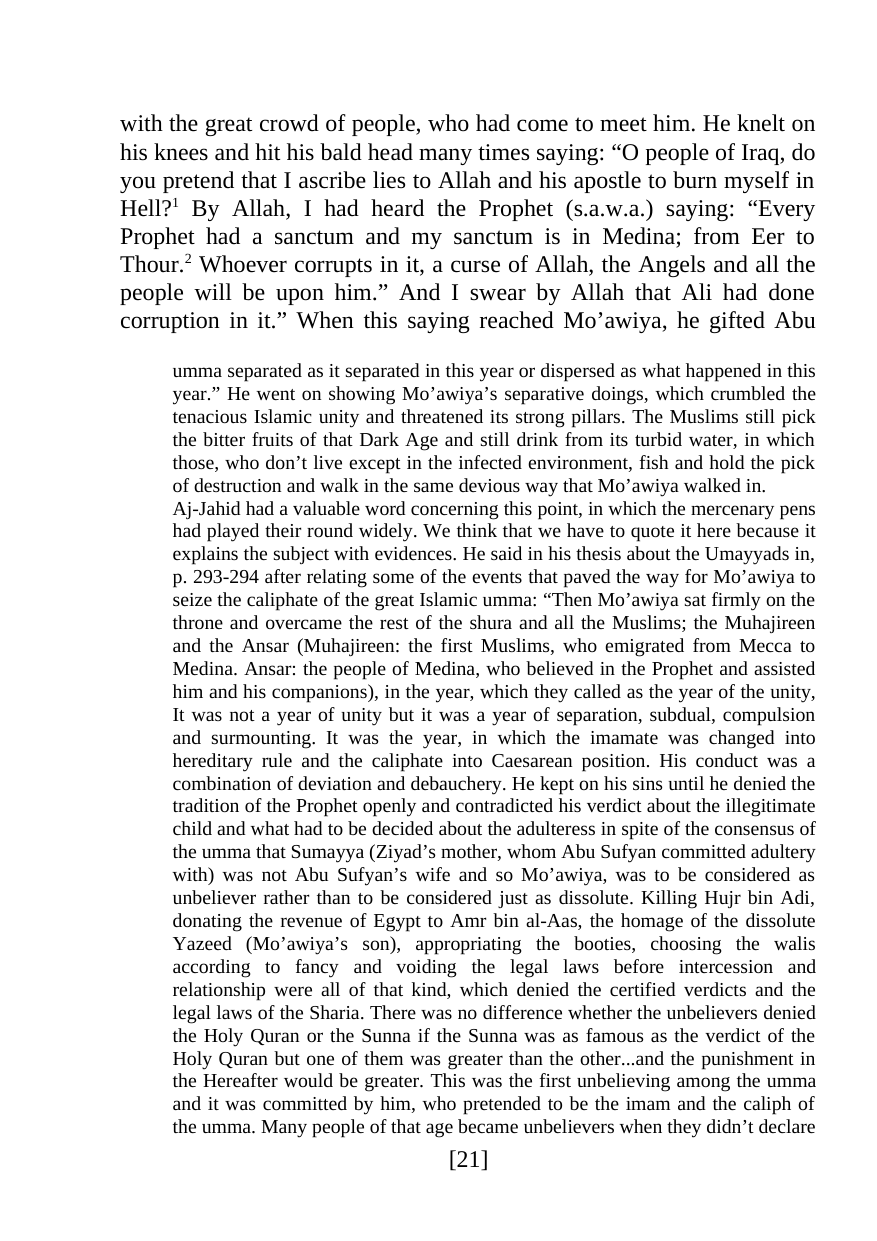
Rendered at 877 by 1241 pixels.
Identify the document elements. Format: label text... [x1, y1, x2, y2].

text When Abu Hurayra came to Iraq with Mo’awiya in the year of al-jama’a (the unity), he came to the Mosque of Kufa and was surprised with the great crowd of people, who had come to meet him. He knelt on his knees and hit his bald head many times saying: “O people of Iraq, do you pretend that I ascribe lies to Allah and his apostle to burn myself in Hell? By Allah, I had heard the Prophet (s.a.w.a.) saying: “Every Prophet had a sanctum and my sanctum is in Medina; from Eer to Thour. Whoever corrupts in it, a curse of Allah, the Angels and all the people will be upon him.” And I swear by Allah that Ali had done corruption in it.” When this saying reached Mo’awiya, he gifted Abu Hurayra and appointed him as the wali of Medina. [120, 109, 817, 334]
